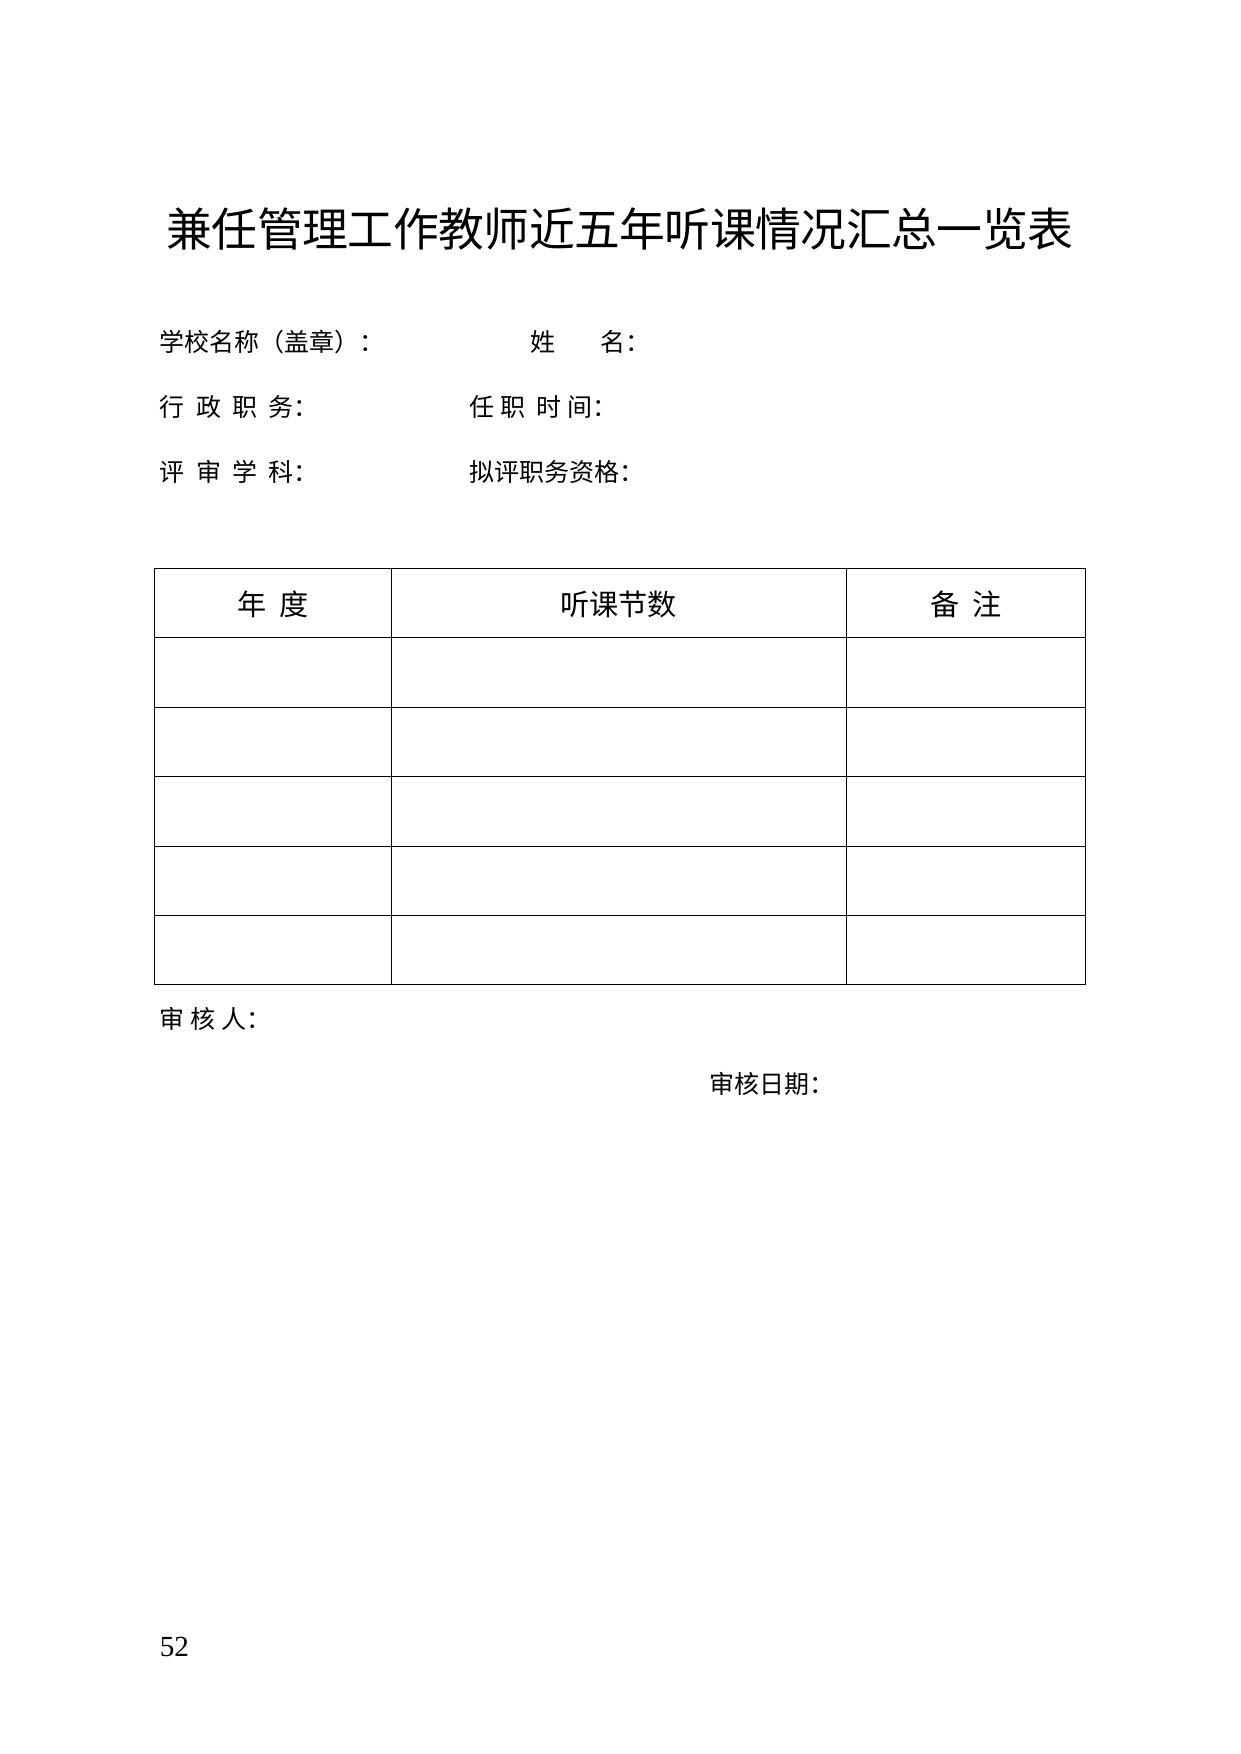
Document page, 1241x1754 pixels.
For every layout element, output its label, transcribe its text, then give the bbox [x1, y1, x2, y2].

table_cell [847, 638, 1085, 707]
text 学校名称（盖章）： 姓 名： [159, 308, 1081, 373]
table_cell [847, 916, 1085, 984]
table_cell [847, 708, 1085, 776]
table_cell [847, 847, 1085, 915]
text 兼任管理工作教师近五年听课情况汇总一览表 [159, 178, 1081, 276]
table_cell [847, 777, 1085, 846]
table_cell [392, 638, 846, 707]
table_cell [155, 916, 391, 984]
text 审核日期： [159, 1050, 1081, 1115]
table_cell [155, 847, 391, 915]
table_header 年 度 [155, 569, 391, 637]
text 行 政 职 务： 任 职 时 间： [159, 373, 1081, 438]
text 审 核 人： [159, 985, 1081, 1050]
table_cell [392, 708, 846, 776]
text 评 审 学 科： 拟评职务资格： [159, 438, 1081, 503]
table_cell [392, 916, 846, 984]
table_cell [155, 777, 391, 846]
table_cell [392, 777, 846, 846]
table_cell [155, 638, 391, 707]
table_cell [392, 847, 846, 915]
table_cell [155, 708, 391, 776]
table_header 听课节数 [392, 569, 846, 637]
table_header 备 注 [847, 569, 1085, 637]
